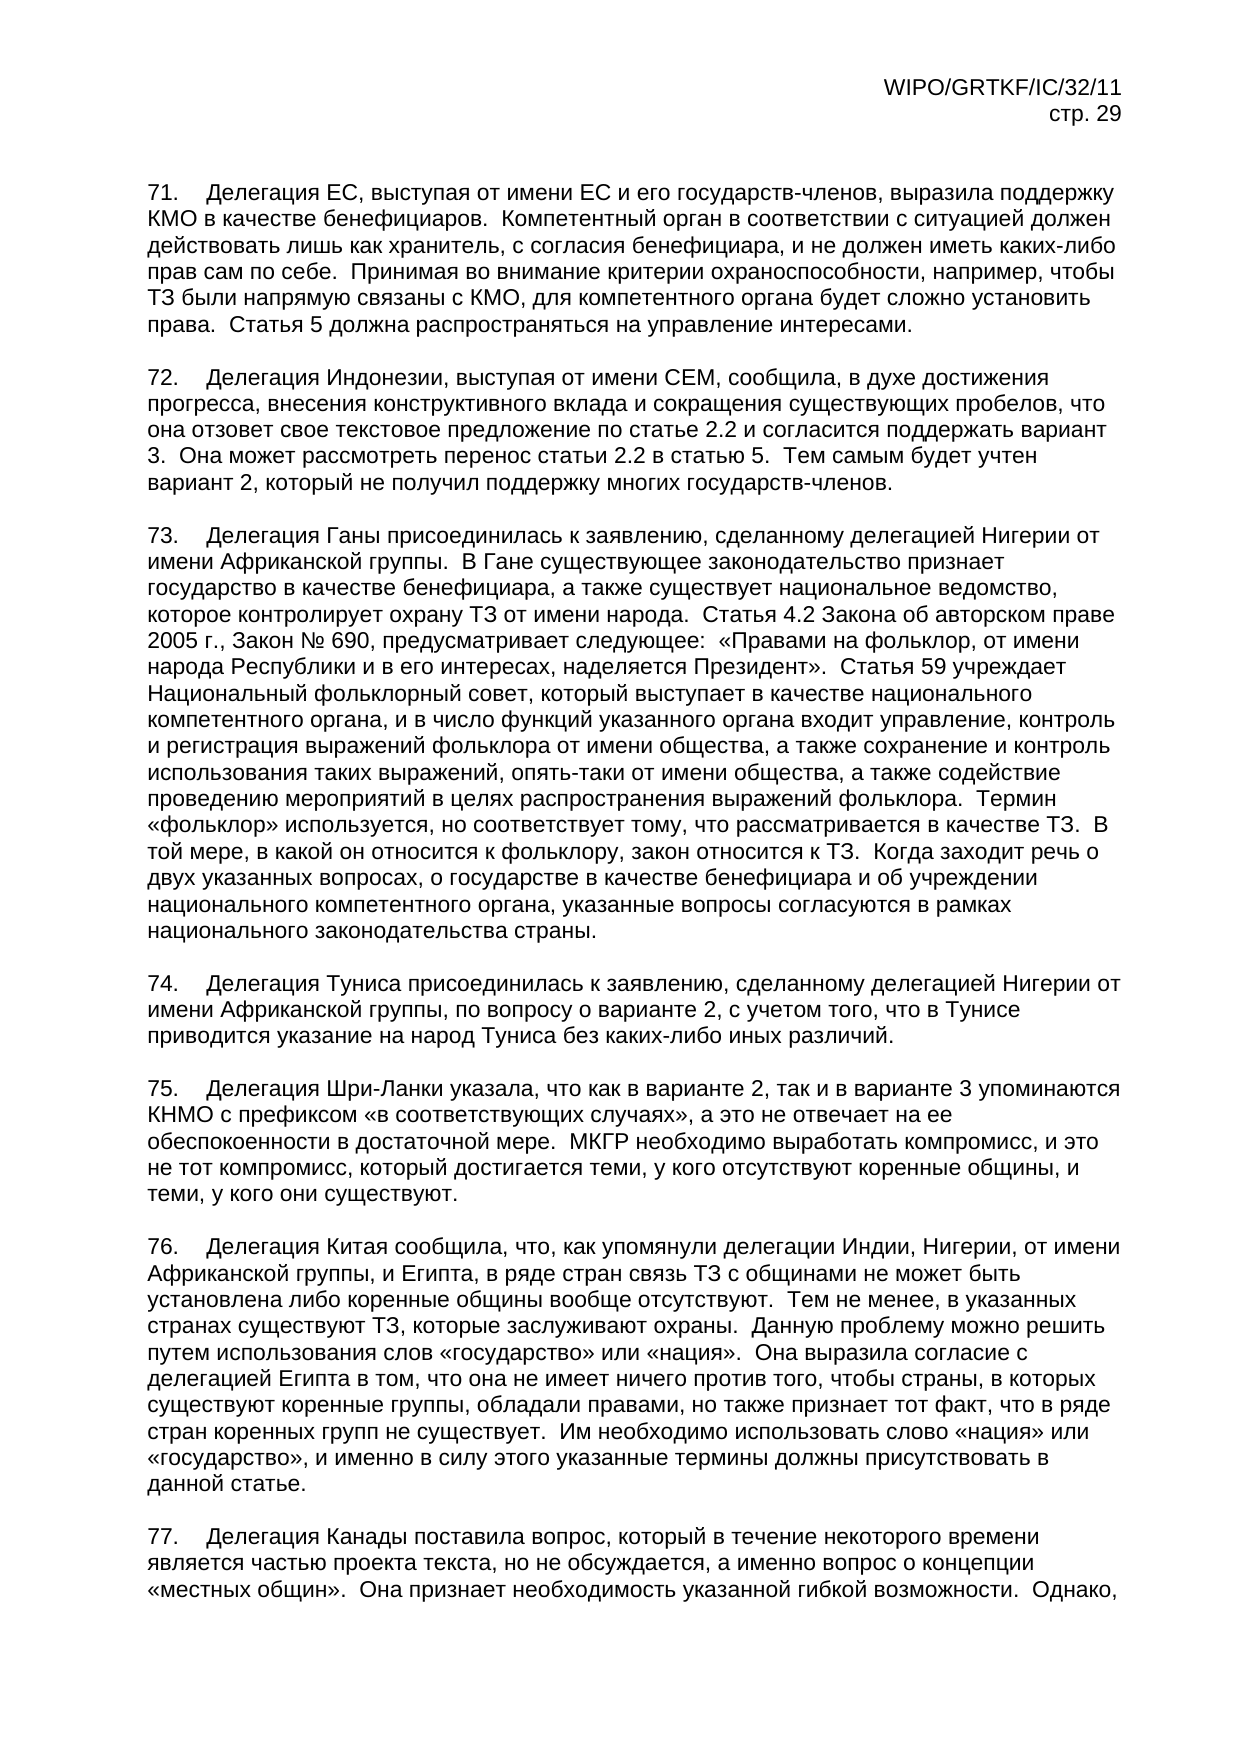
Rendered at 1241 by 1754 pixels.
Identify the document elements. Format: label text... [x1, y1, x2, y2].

list Делегация Туниса присоединилась к заявлению, сделанному делегацией Нигерии от имени Африканской группы, по вопросу о варианте 2, с учетом того, что в Тунисе приводится указание на народ Туниса без каких-либо иных различий. [147, 969, 1122, 1049]
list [147, 1523, 1122, 1602]
list Делегация Ганы присоединилась к заявлению, сделанному делегацией Нигерии от имени Африканской группы. В Гане существующее законодательство признает государство в качестве бенефициара, а также существует национальное ведомство, которое контролирует охрану ТЗ от имени народа. Статья 4.2 Закона об авторском праве 2005 г., Закон № 690, предусматривает следующее: «Правами на фольклор, от имени народа Республики и в его интересах, наделяется Президент». Статья 59 учреждает Национальный фольклорный совет, который выступает в качестве национального компетентного органа, и в число функций указанного органа входит управление, контроль и регистрация выражений фольклора от имени общества, а также сохранение и контроль использования таких выражений, опять-таки от имени общества, а также содействие проведению мероприятий в целях распространения выражений фольклора. Термин «фольклор» используется, но соответствует тому, что рассматривается в качестве ТЗ. В той мере, в какой он относится к фольклору, закон относится к ТЗ. Когда заходит речь о двух указанных вопросах, о государстве в качестве бенефициара и об учреждении национального компетентного органа, указанные вопросы согласуются в рамках национального законодательства страны. [147, 522, 1122, 943]
list Делегация ЕС, выступая от имени ЕС и его государств-членов, выразила поддержку КМО в качестве бенефициаров. Компетентный орган в соответствии с ситуацией должен действовать лишь как хранитель, с согласия бенефициара, и не должен иметь каких-либо прав сам по себе. Принимая во внимание критерии охраноспособности, например, чтобы ТЗ были напрямую связаны с КМО, для компетентного органа будет сложно установить права. Статья 5 должна распространяться на управление интересами. [147, 179, 1122, 337]
list Делегация Шри-Ланки указала, что как в варианте 2, так и в варианте 3 упоминаются КНМО с префиксом «в соответствующих случаях», а это не отвечает на ее обеспокоенности в достаточной мере. МКГР необходимо выработать компромисс, и это не тот компромисс, который достигается теми, у кого отсутствуют коренные общины, и теми, у кого они существуют. [147, 1075, 1122, 1207]
list Делегация Китая сообщила, что, как упомянули делегации Индии, Нигерии, от имени Африканской группы, и Египта, в ряде стран связь ТЗ с общинами не может быть установлена либо коренные общины вообще отсутствуют. Тем не менее, в указанных странах существуют ТЗ, которые заслуживают охраны. Данную проблему можно решить путем использования слов «государство» или «нация». Она выразила согласие с делегацией Египта в том, что она не имеет ничего против того, чтобы страны, в которых существуют коренные группы, обладали правами, но также признает тот факт, что в ряде стран коренных групп не существует. Им необходимо использовать слово «нация» или «государство», и именно в силу этого указанные термины должны присутствовать в данной статье. [147, 1233, 1122, 1497]
list Делегация Индонезии, выступая от имени СЕМ, сообщила, в духе достижения прогресса, внесения конструктивного вклада и сокращения существующих пробелов, что она отзовет свое текстовое предложение по статье 2.2 и согласится поддержать вариант 3. Она может рассмотреть перенос статьи 2.2 в статью 5. Тем самым будет учтен вариант 2, который не получил поддержку многих государств-членов. [147, 363, 1122, 495]
